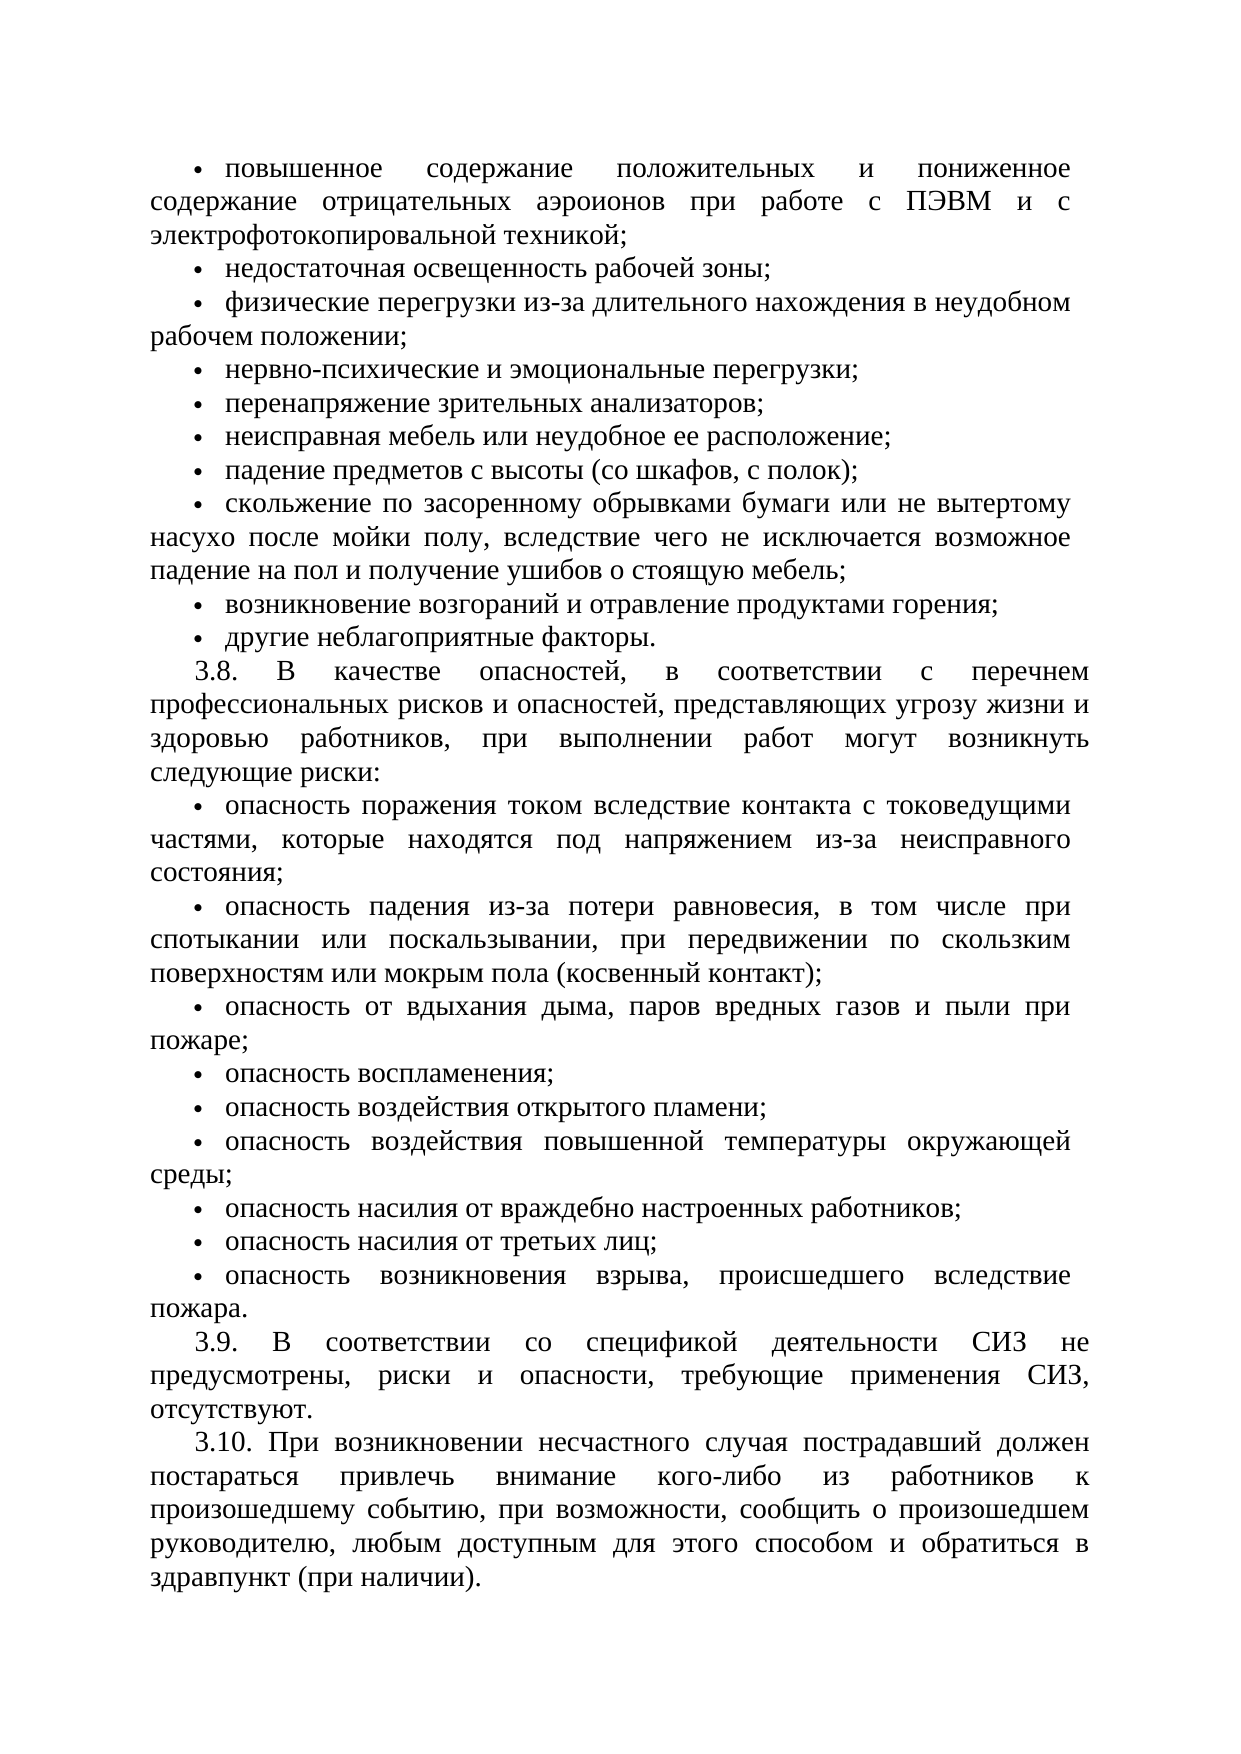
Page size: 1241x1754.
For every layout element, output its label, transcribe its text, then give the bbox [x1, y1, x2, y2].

list опасность насилия от враждебно настроенных работников; [150, 1190, 1071, 1223]
list возникновение возгораний и отравление продуктами горения; [150, 586, 1071, 619]
list опасность поражения током вследствие контакта с токоведущими частями, которые находятся под напряжением из-за неисправного состояния; [150, 787, 1071, 888]
text 3.8. В качестве опасностей, в соответствии с перечнем профессиональных рисков и опасностей, представляющих угрозу жизни и здоровью работников, при выполнении работ могут возникнуть следующие риски: [150, 653, 1090, 787]
list недостаточная освещенность рабочей зоны; [150, 251, 1071, 284]
list падение предметов с высоты (со шкафов, с полок); [150, 452, 1071, 485]
list опасность насилия от третьих лиц; [150, 1223, 1071, 1257]
list скольжение по засоренному обрывками бумаги или не вытертому насухо после мойки полу, вследствие чего не исключается возможное падение на пол и получение ушибов о стоящую мебель; [150, 485, 1071, 586]
list повышенное содержание положительных и пониженное содержание отрицательных аэроионов при работе с ПЭВМ и с электрофотокопировальной техникой; [150, 150, 1071, 251]
list опасность падения из-за потери равновесия, в том числе при спотыкании или поскальзывании, при передвижении по скользким поверхностям или мокрым пола (косвенный контакт); [150, 888, 1071, 988]
list опасность воздействия открытого пламени; [150, 1089, 1071, 1123]
list опасность воздействия повышенной температуры окружающей среды; [150, 1123, 1071, 1190]
list неисправная мебель или неудобное ее расположение; [150, 418, 1071, 452]
list другие неблагоприятные факторы. [150, 619, 1071, 653]
list опасность от вдыхания дыма, паров вредных газов и пыли при пожаре; [150, 988, 1071, 1056]
list нервно-психические и эмоциональные перегрузки; [150, 351, 1071, 385]
list опасность возникновения взрыва, происшедшего вследствие пожара. [150, 1257, 1071, 1324]
text 3.9. В соответствии со спецификой деятельности СИЗ не предусмотрены, риски и опасности, требующие применения СИЗ, отсутствуют. [150, 1324, 1090, 1424]
list перенапряжение зрительных анализаторов; [150, 385, 1071, 418]
list опасность воспламенения; [150, 1056, 1071, 1089]
text 3.10. При возникновении несчастного случая пострадавший должен постараться привлечь внимание кого-либо из работников к произошедшему событию, при возможности, сообщить о произошедшем руководителю, любым доступным для этого способом и обратиться в здравпункт (при наличии). [150, 1424, 1090, 1592]
list физические перегрузки из-за длительного нахождения в неудобном рабочем положении; [150, 284, 1071, 351]
